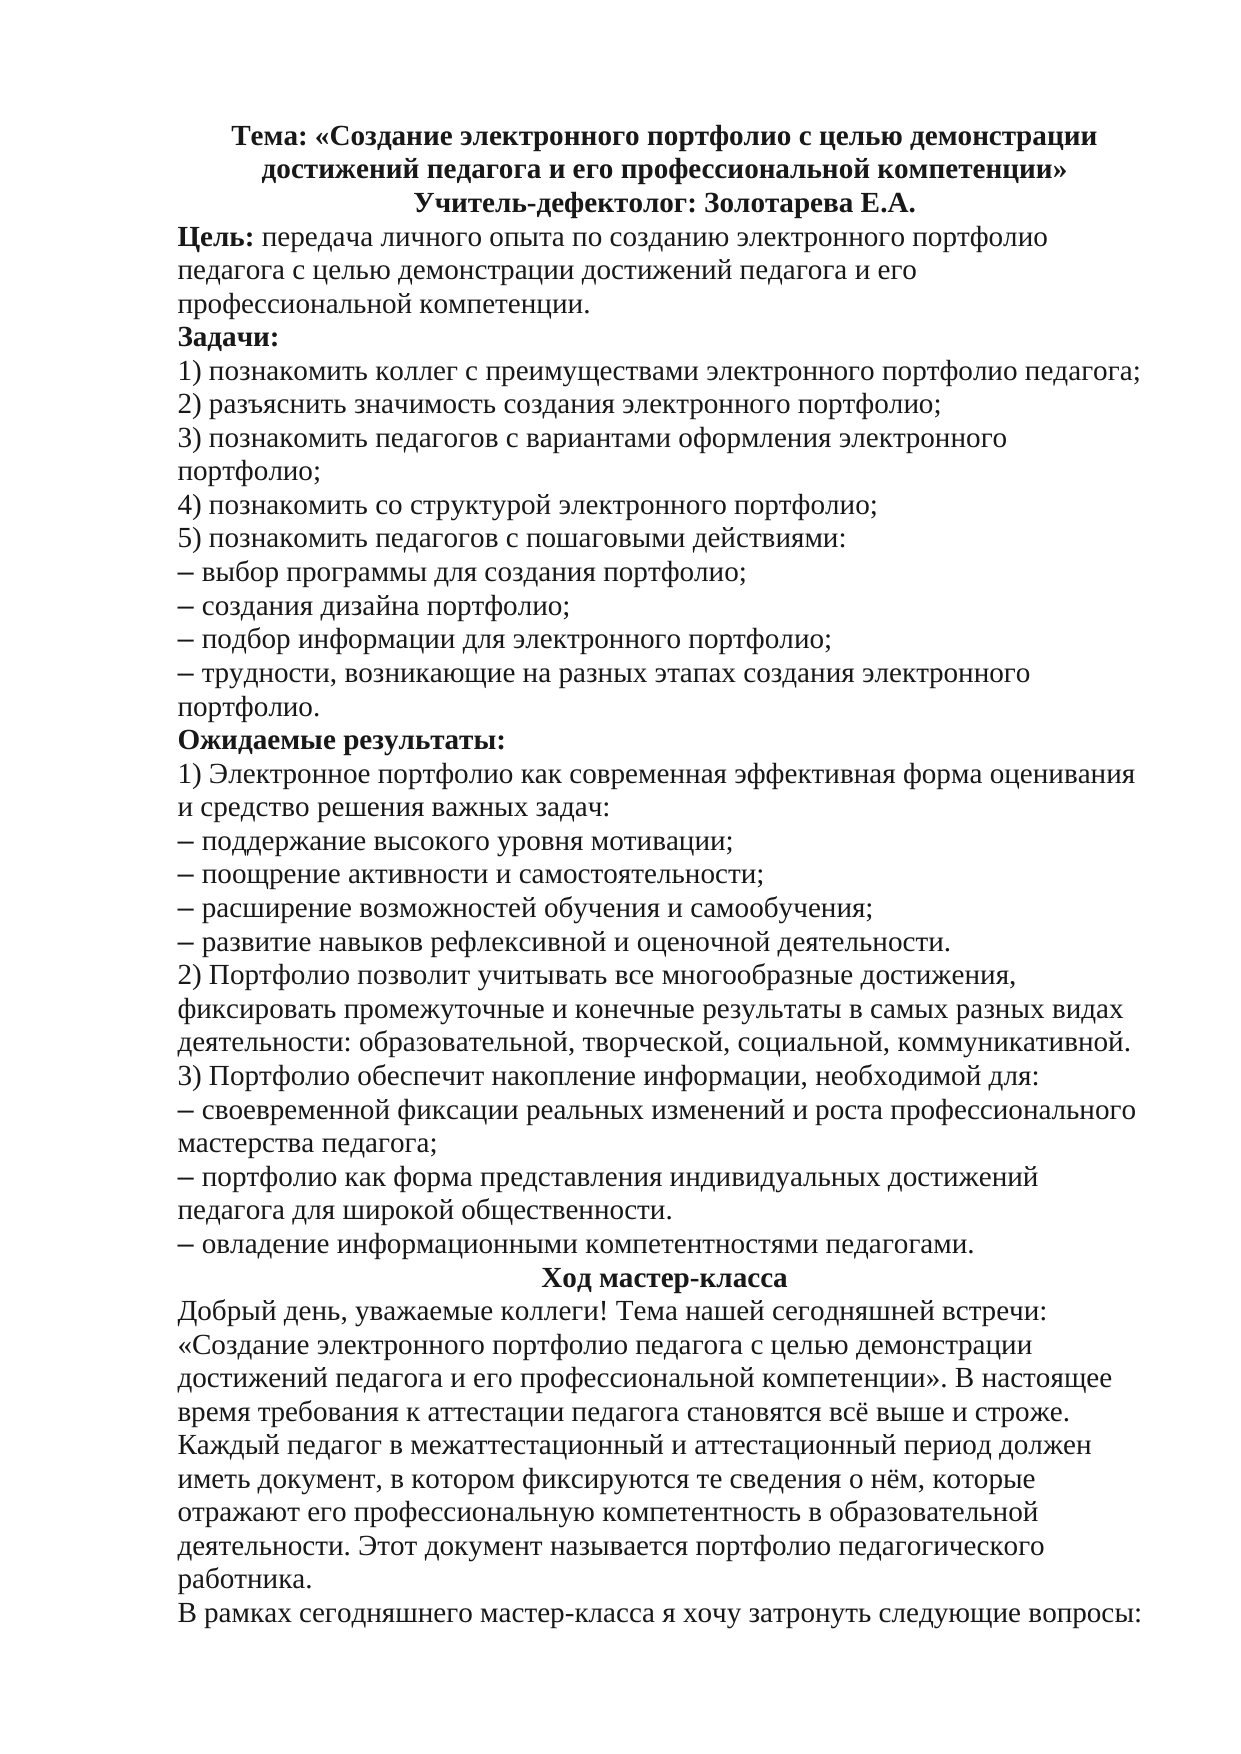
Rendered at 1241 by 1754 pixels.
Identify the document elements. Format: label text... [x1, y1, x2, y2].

text – расширение возможностей обучения и самообучения; [177, 890, 1152, 924]
text В рамках сегодняшнего мастер-класса я хочу затронуть следующие вопросы: [177, 1595, 1152, 1629]
text 2) разъяснить значимость создания электронного портфолио; [177, 386, 1152, 420]
text – своевременной фиксации реальных изменений и роста профессионального мастерства педагога; [177, 1092, 1152, 1159]
text Ход мастер-класса [177, 1260, 1152, 1293]
text Цель: передача личного опыта по созданию электронного портфолио педагога с целью демонстрации достижений педагога и его профессиональной компетенции. [177, 219, 1152, 319]
text Ожидаемые результаты: [177, 722, 1152, 756]
text 4) познакомить со структурой электронного портфолио; [177, 487, 1152, 521]
text – подбор информации для электронного портфолио; [177, 621, 1152, 655]
text Учитель-дефектолог: Золотарева Е.А. [177, 185, 1152, 219]
text – поддержание высокого уровня мотивации; [177, 823, 1152, 857]
text – создания дизайна портфолио; [177, 588, 1152, 621]
text 2) Портфолио позволит учитывать все многообразные достижения, фиксировать промежуточные и конечные результаты в самых разных видах деятельности: образовательной, творческой, социальной, коммуникативной. [177, 957, 1152, 1058]
text Задачи: [177, 319, 1152, 353]
text – развитие навыков рефлексивной и оценочной деятельности. [177, 924, 1152, 957]
text – поощрение активности и самостоятельности; [177, 857, 1152, 890]
text 3) познакомить педагогов с вариантами оформления электронного портфолио; [177, 420, 1152, 487]
text Добрый день, уважаемые коллеги! Тема нашей сегодняшней встречи: «Создание электронного портфолио педагога с целью демонстрации достижений педагога и его профессиональной компетенции». В настоящее время требования к аттестации педагога становятся всё выше и строже. Каждый педагог в межаттестационный и аттестационный период должен иметь документ, в котором фиксируются те сведения о нём, которые отражают его профессиональную компетентность в образовательной деятельности. Этот документ называется портфолио педагогического работника. [177, 1293, 1152, 1595]
text – выбор программы для создания портфолио; [177, 554, 1152, 588]
text – трудности, возникающие на разных этапах создания электронного портфолио. [177, 655, 1152, 722]
text – овладение информационными компетентностями педагогами. [177, 1226, 1152, 1260]
text 5) познакомить педагогов с пошаговыми действиями: [177, 521, 1152, 554]
text 1) познакомить коллег с преимуществами электронного портфолио педагога; [177, 353, 1152, 386]
text 1) Электронное портфолио как современная эффективная форма оценивания и средство решения важных задач: [177, 756, 1152, 823]
text – портфолио как форма представления индивидуальных достижений педагога для широкой общественности. [177, 1159, 1152, 1226]
text 3) Портфолио обеспечит накопление информации, необходимой для: [177, 1058, 1152, 1092]
text Тема: «Создание электронного портфолио с целью демонстрации достижений педагога и его профессиональной компетенции» [177, 118, 1152, 185]
